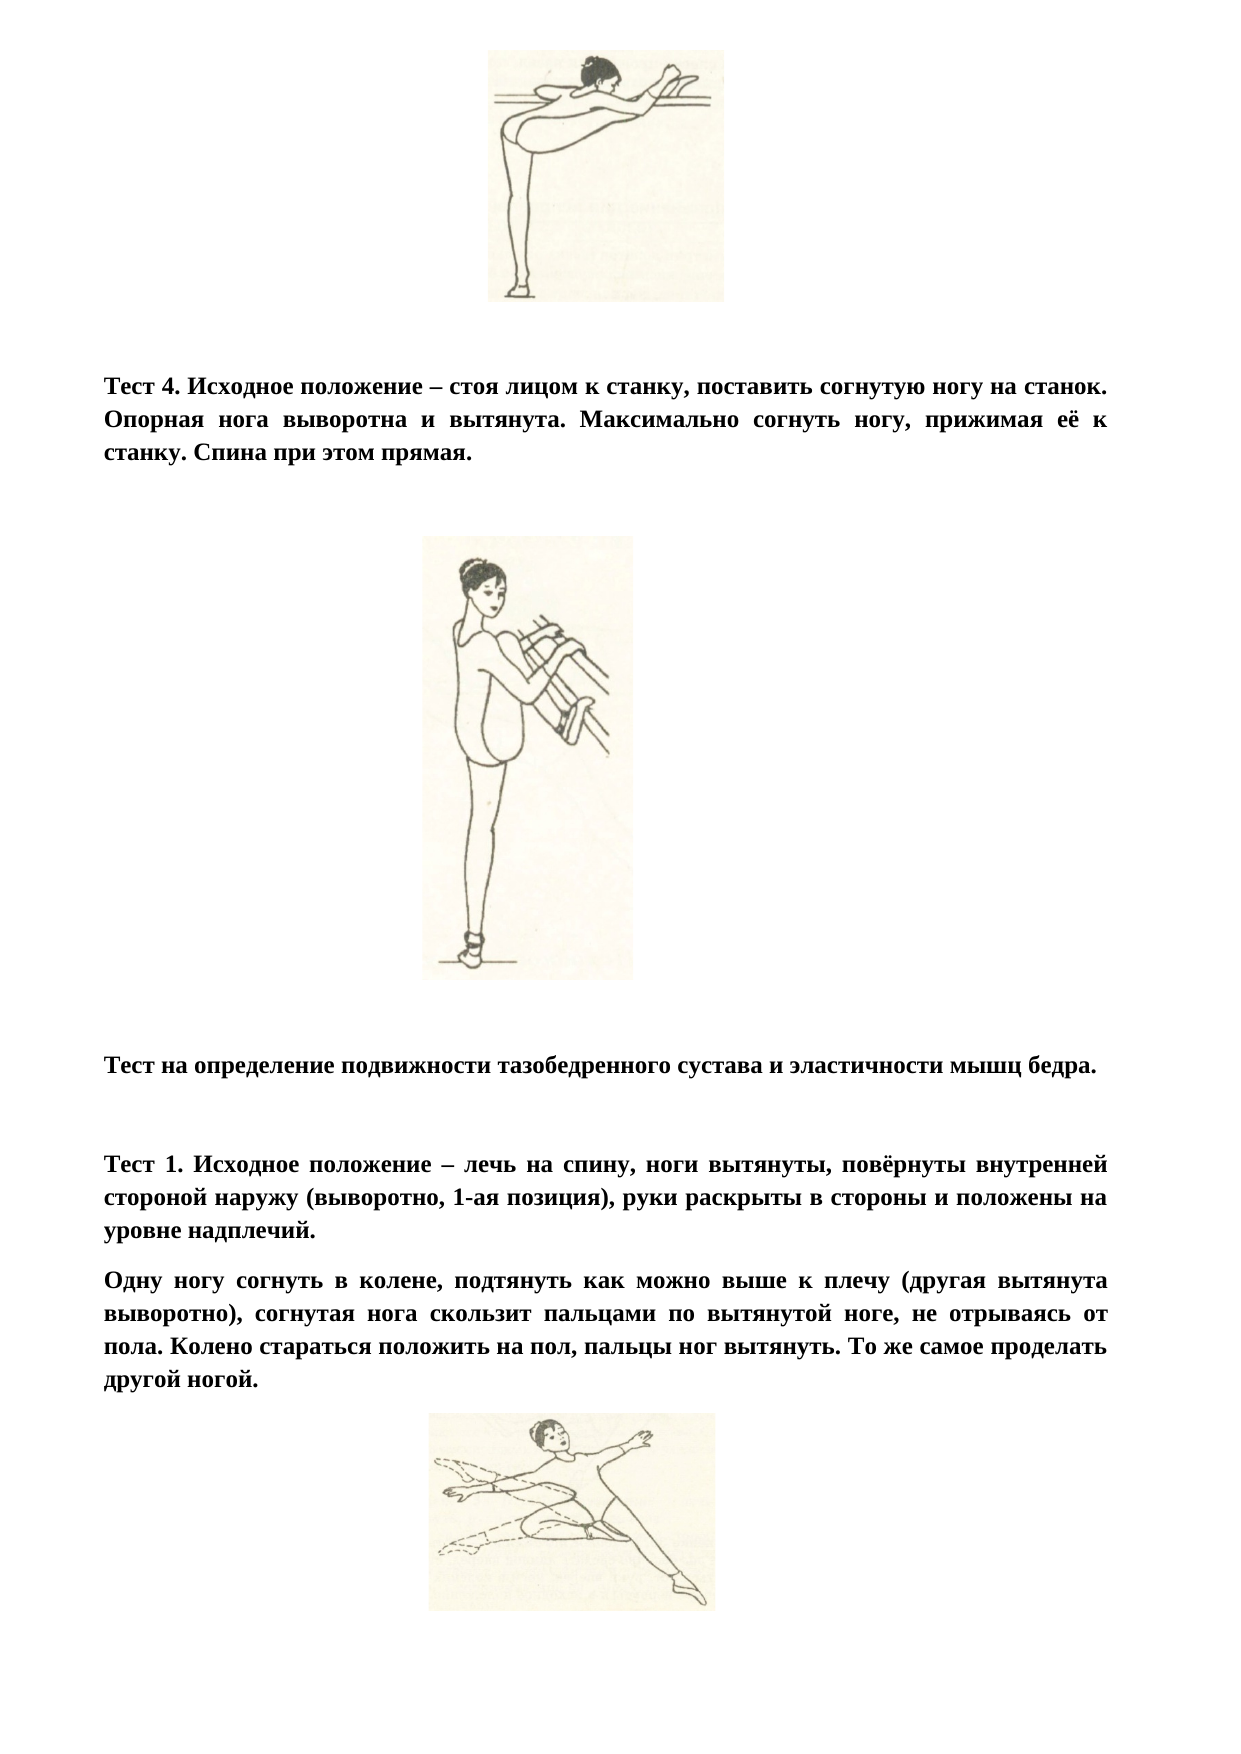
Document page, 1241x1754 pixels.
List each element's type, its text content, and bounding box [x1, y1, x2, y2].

picture [428, 1413, 716, 1611]
text Тест 4. Исходное положение – стоя лицом к станку, поставить согнутую ногу на станок. Опорная нога выворотна и вытянута. Максимально согнуть ногу, прижимая её к станку. Спина при этом прямая. [103, 371, 1109, 466]
text Одну ногу согнуть в колене, подтянуть как можно выше к плечу (другая вытянута выворотно), согнутая нога скользит пальцами по вытянутой ноге, не отрываясь от пола. Колено стараться положить на пол, пальцы ног вытянуть. То же самое проделать другой ногой. [103, 1265, 1109, 1393]
picture [487, 50, 725, 302]
text Тест 1. Исходное положение – лечь на спину, ноги вытянуты, повёрнуты внутренней стороной наружу (выворотно, 1-ая позиция), руки раскрыты в стороны и положены на уровне надплечий. [103, 1149, 1109, 1244]
text Тест на определение подвижности тазобедренного сустава и эластичности мышц бедра. [103, 1050, 1109, 1079]
picture [422, 536, 634, 980]
